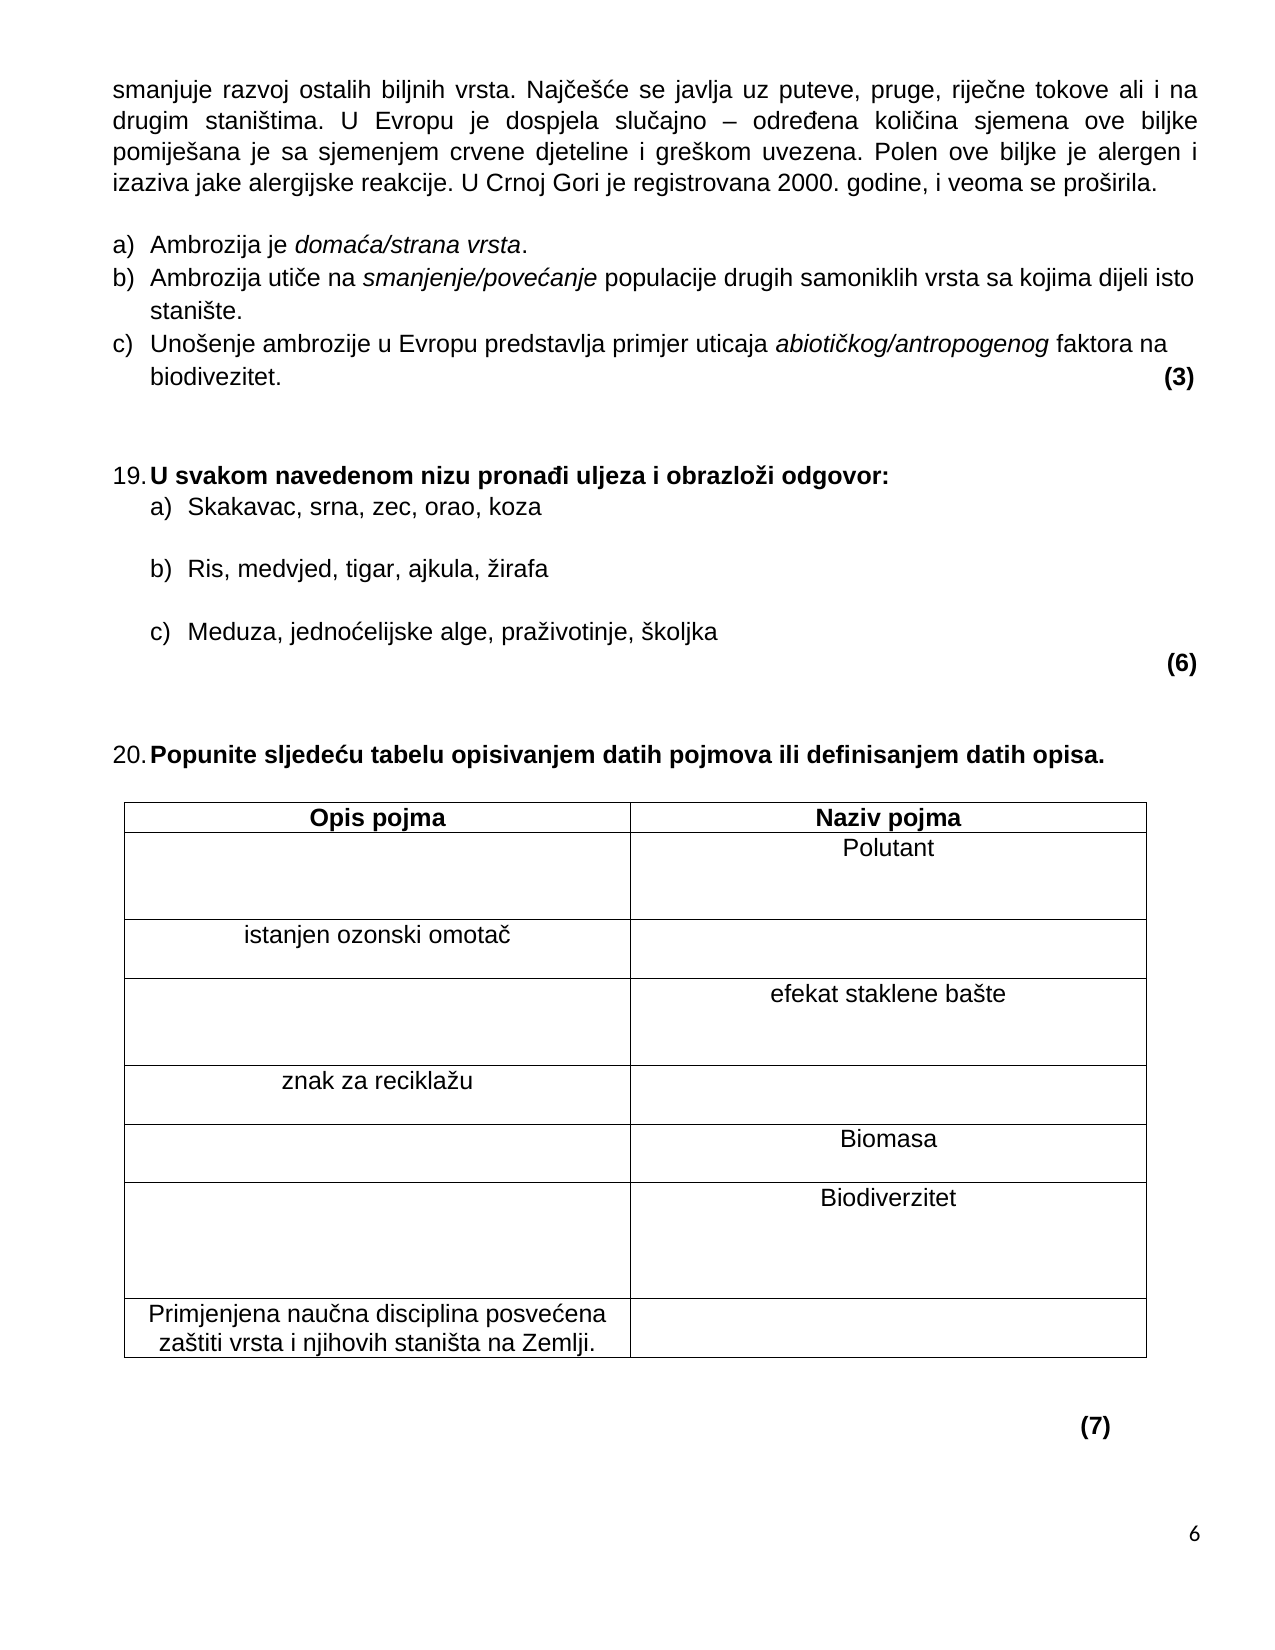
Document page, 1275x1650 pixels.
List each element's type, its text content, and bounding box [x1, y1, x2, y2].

list Ambrozija je domaća/strana vrsta. [112, 230, 1200, 259]
list Popunite sljedeću tabelu opisivanjem datih pojmova ili definisanjem datih opisa. [112, 740, 1200, 769]
table_cell [125, 1183, 630, 1298]
text (7) [75, 1411, 1200, 1439]
table_cell [631, 1299, 1146, 1357]
table_cell [631, 1066, 1146, 1123]
table_cell [631, 920, 1146, 978]
list Meduza, jednoćelijske alge, praživotinje, školjka [150, 617, 1200, 645]
table_cell Polutant [631, 833, 1146, 919]
table_cell Biodiverzitet [631, 1183, 1146, 1298]
list (6) [187, 648, 1200, 676]
list Skakavac, srna, zec, orao, koza [150, 492, 1200, 521]
table_cell Primjenjena naučna disciplina posvećena zaštiti vrsta i njihovih staništa na Zemlji. [125, 1299, 630, 1357]
table_header Opis pojma [125, 803, 630, 832]
table_cell istanjen ozonski omotač [125, 920, 630, 978]
list Unošenje ambrozije u Evropu predstavlja primjer uticaja abiotičkog/antropogenog faktora na biodivezitet. (3) [112, 329, 1200, 391]
table_header Naziv pojma [631, 803, 1146, 832]
table_cell [125, 1125, 630, 1182]
table_cell [125, 833, 630, 919]
table_cell [125, 979, 630, 1065]
list Ambrozija utiče na smanjenje/povećanje populacije drugih samoniklih vrsta sa kojima dijeli isto stanište. [112, 263, 1200, 325]
table_cell efekat staklene bašte [631, 979, 1146, 1065]
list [112, 75, 1200, 197]
table_cell Biomasa [631, 1125, 1146, 1182]
table_cell znak za reciklažu [125, 1066, 630, 1123]
list Ris, medvjed, tigar, ajkula, žirafa [150, 554, 1200, 583]
list U svakom navedenom nizu pronađi uljeza i obrazloži odgovor: [112, 461, 1200, 490]
